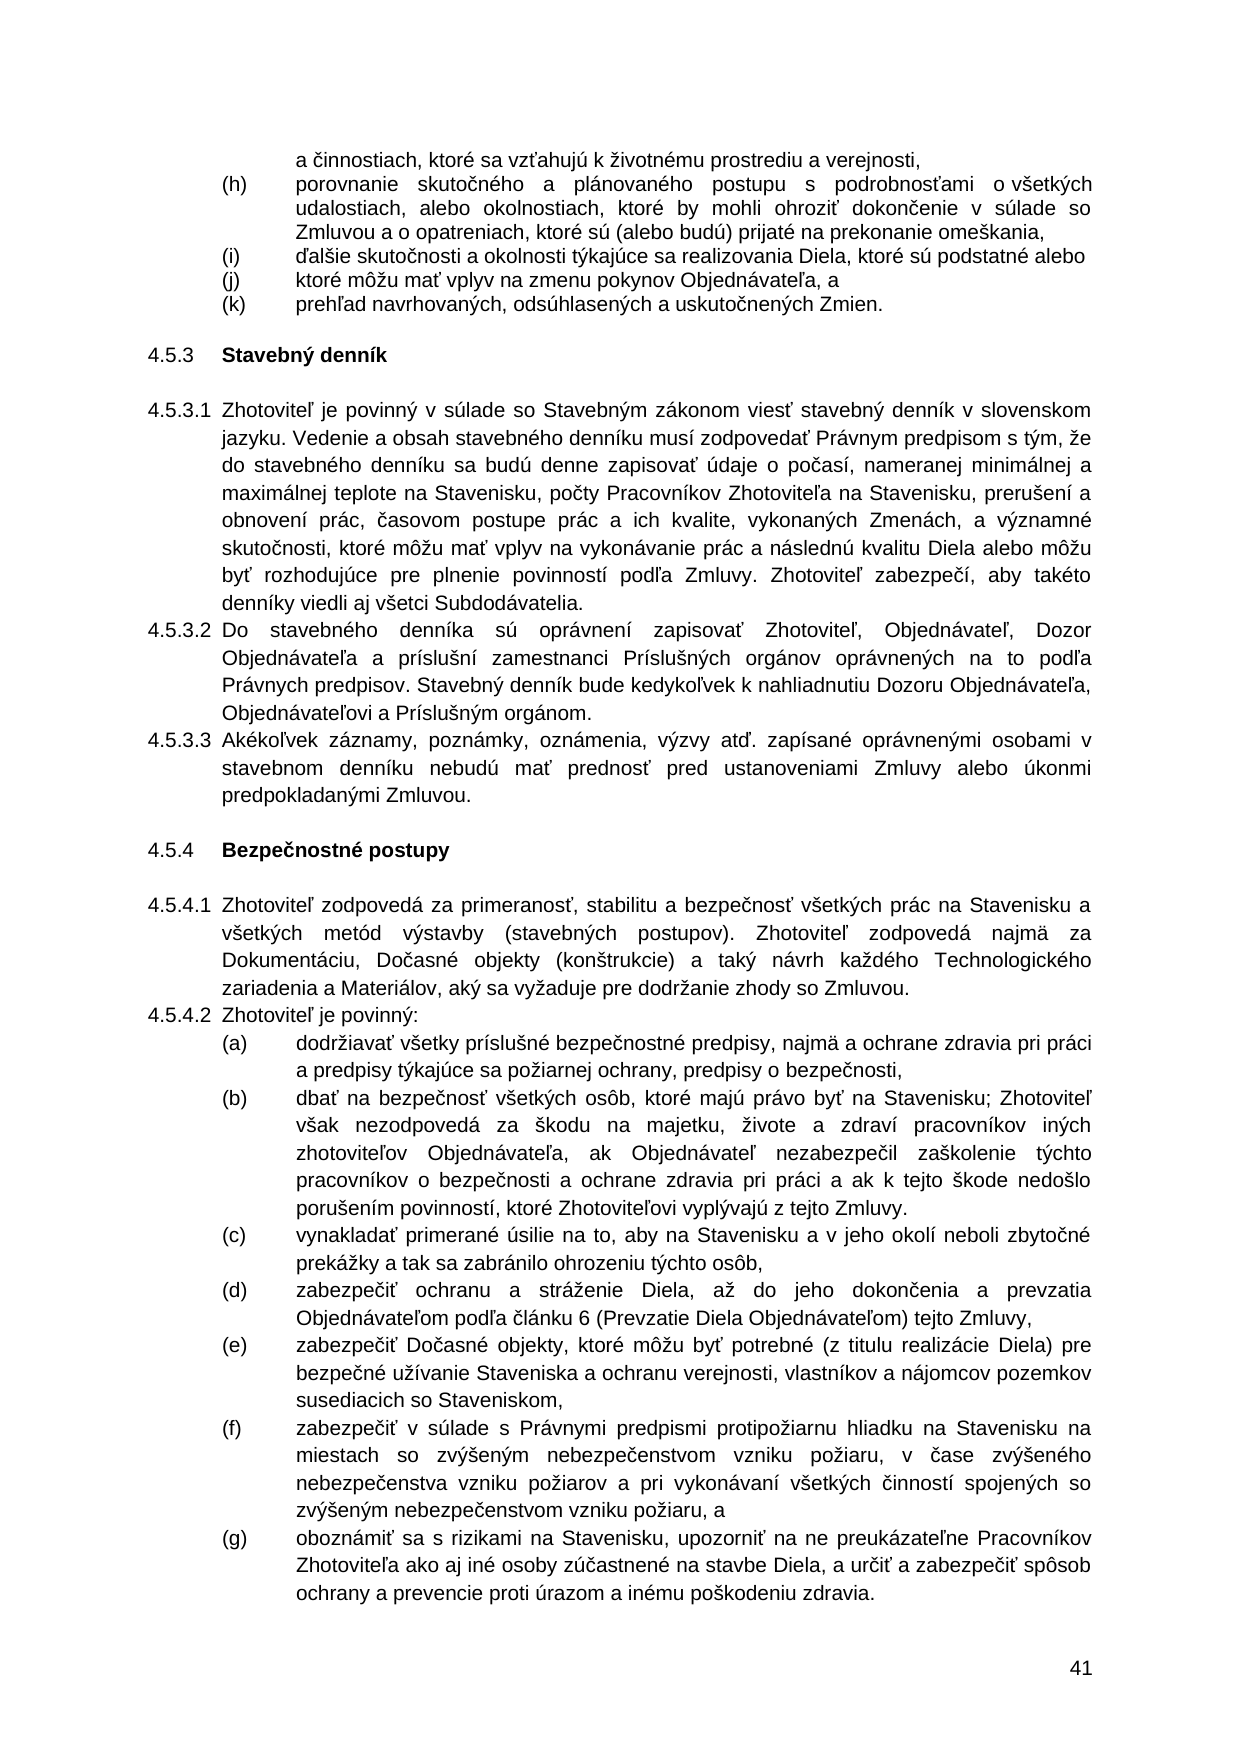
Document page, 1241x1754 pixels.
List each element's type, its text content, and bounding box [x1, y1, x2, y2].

list Stavebný denník [148, 343, 1092, 367]
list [222, 148, 1092, 172]
list ktoré môžu mať vplyv na zmenu pokynov Objednávateľa, a [222, 267, 1092, 291]
list Bezpečnostné postupy [148, 838, 1092, 862]
list porovnanie skutočného a plánovaného postupu s podrobnosťami o všetkých udalostiach, alebo okolnostiach, ktoré by mohli ohroziť dokončenie v súlade so Zmluvou a o opatreniach, ktoré sú (alebo budú) prijaté na prekonanie omeškania, [222, 172, 1092, 243]
list dodržiavať všetky príslušné bezpečnostné predpisy, najmä a ochrane zdravia pri práci a predpisy týkajúce sa požiarnej ochrany, predpisy o bezpečnosti, [222, 1030, 1092, 1082]
list ďalšie skutočnosti a okolnosti týkajúce sa realizovania Diela, ktoré sú podstatné alebo [222, 243, 1092, 267]
list zabezpečiť v súlade s Právnymi predpismi protipožiarnu hliadku na Stavenisku na miestach so zvýšeným nebezpečenstvom vzniku požiaru, v čase zvýšeného nebezpečenstva vzniku požiarov a pri vykonávaní všetkých činností spojených so zvýšeným nebezpečenstvom vzniku požiaru, a [222, 1415, 1092, 1522]
list dbať na bezpečnosť všetkých osôb, ktoré majú právo byť na Stavenisku; Zhotoviteľ však nezodpovedá za škodu na majetku, živote a zdraví pracovníkov iných zhotoviteľov Objednávateľa, ak Objednávateľ nezabezpečil zaškolenie týchto pracovníkov o bezpečnosti a ochrane zdravia pri práci a ak k tejto škode nedošlo porušením povinností, ktoré Zhotoviteľovi vyplývajú z tejto Zmluvy. [222, 1085, 1092, 1219]
list Zhotoviteľ je povinný v súlade so Stavebným zákonom viesť stavebný denník v slovenskom jazyku. Vedenie a obsah stavebného denníku musí zodpovedať Právnym predpisom s tým, že do stavebného denníku sa budú denne zapisovať údaje o počasí, nameranej minimálnej a maximálnej teplote na Stavenisku, počty Pracovníkov Zhotoviteľa na Stavenisku, prerušení a obnovení prác, časovom postupe prác a ich kvalite, vykonaných Zmenách, a významné skutočnosti, ktoré môžu mať vplyv na vykonávanie prác a následnú kvalitu Diela alebo môžu byť rozhodujúce pre plnenie povinností podľa Zmluvy. Zhotoviteľ zabezpečí, aby takéto denníky viedli aj všetci Subdodávatelia. [148, 398, 1092, 614]
list Zhotoviteľ je povinný: [148, 1003, 1092, 1027]
list zabezpečiť ochranu a stráženie Diela, až do jeho dokončenia a prevzatia Objednávateľom podľa článku 6 (Prevzatie Diela Objednávateľom) tejto Zmluvy, [222, 1278, 1092, 1329]
list vynakladať primerané úsilie na to, aby na Stavenisku a v jeho okolí neboli zbytočné prekážky a tak sa zabránilo ohrozeniu týchto osôb, [222, 1223, 1092, 1274]
list Akékoľvek záznamy, poznámky, oznámenia, výzvy atď. zapísané oprávnenými osobami v stavebnom denníku nebudú mať prednosť pred ustanoveniami Zmluvy alebo úkonmi predpokladanými Zmluvou. [148, 728, 1092, 807]
list Zhotoviteľ zodpovedá za primeranosť, stabilitu a bezpečnosť všetkých prác na Stavenisku a všetkých metód výstavby (stavebných postupov). Zhotoviteľ zodpovedá najmä za Dokumentáciu, Dočasné objekty (konštrukcie) a taký návrh každého Technologického zariadenia a Materiálov, aký sa vyžaduje pre dodržanie zhody so Zmluvou. [148, 893, 1092, 999]
list Do stavebného denníka sú oprávnení zapisovať Zhotoviteľ, Objednávateľ, Dozor Objednávateľa a príslušní zamestnanci Príslušných orgánov oprávnených na to podľa Právnych predpisov. Stavebný denník bude kedykoľvek k nahliadnutiu Dozoru Objednávateľa, Objednávateľovi a Príslušným orgánom. [148, 618, 1092, 724]
list oboznámiť sa s rizikami na Stavenisku, upozorniť na ne preukázateľne Pracovníkov Zhotoviteľa ako aj iné osoby zúčastnené na stavbe Diela, a určiť a zabezpečiť spôsob ochrany a prevencie proti úrazom a inému poškodeniu zdravia. [222, 1525, 1092, 1604]
list prehľad navrhovaných, odsúhlasených a uskutočnených Zmien. [222, 291, 1092, 315]
list zabezpečiť Dočasné objekty, ktoré môžu byť potrebné (z titulu realizácie Diela) pre bezpečné užívanie Staveniska a ochranu verejnosti, vlastníkov a nájomcov pozemkov susediacich so Staveniskom, [222, 1333, 1092, 1412]
